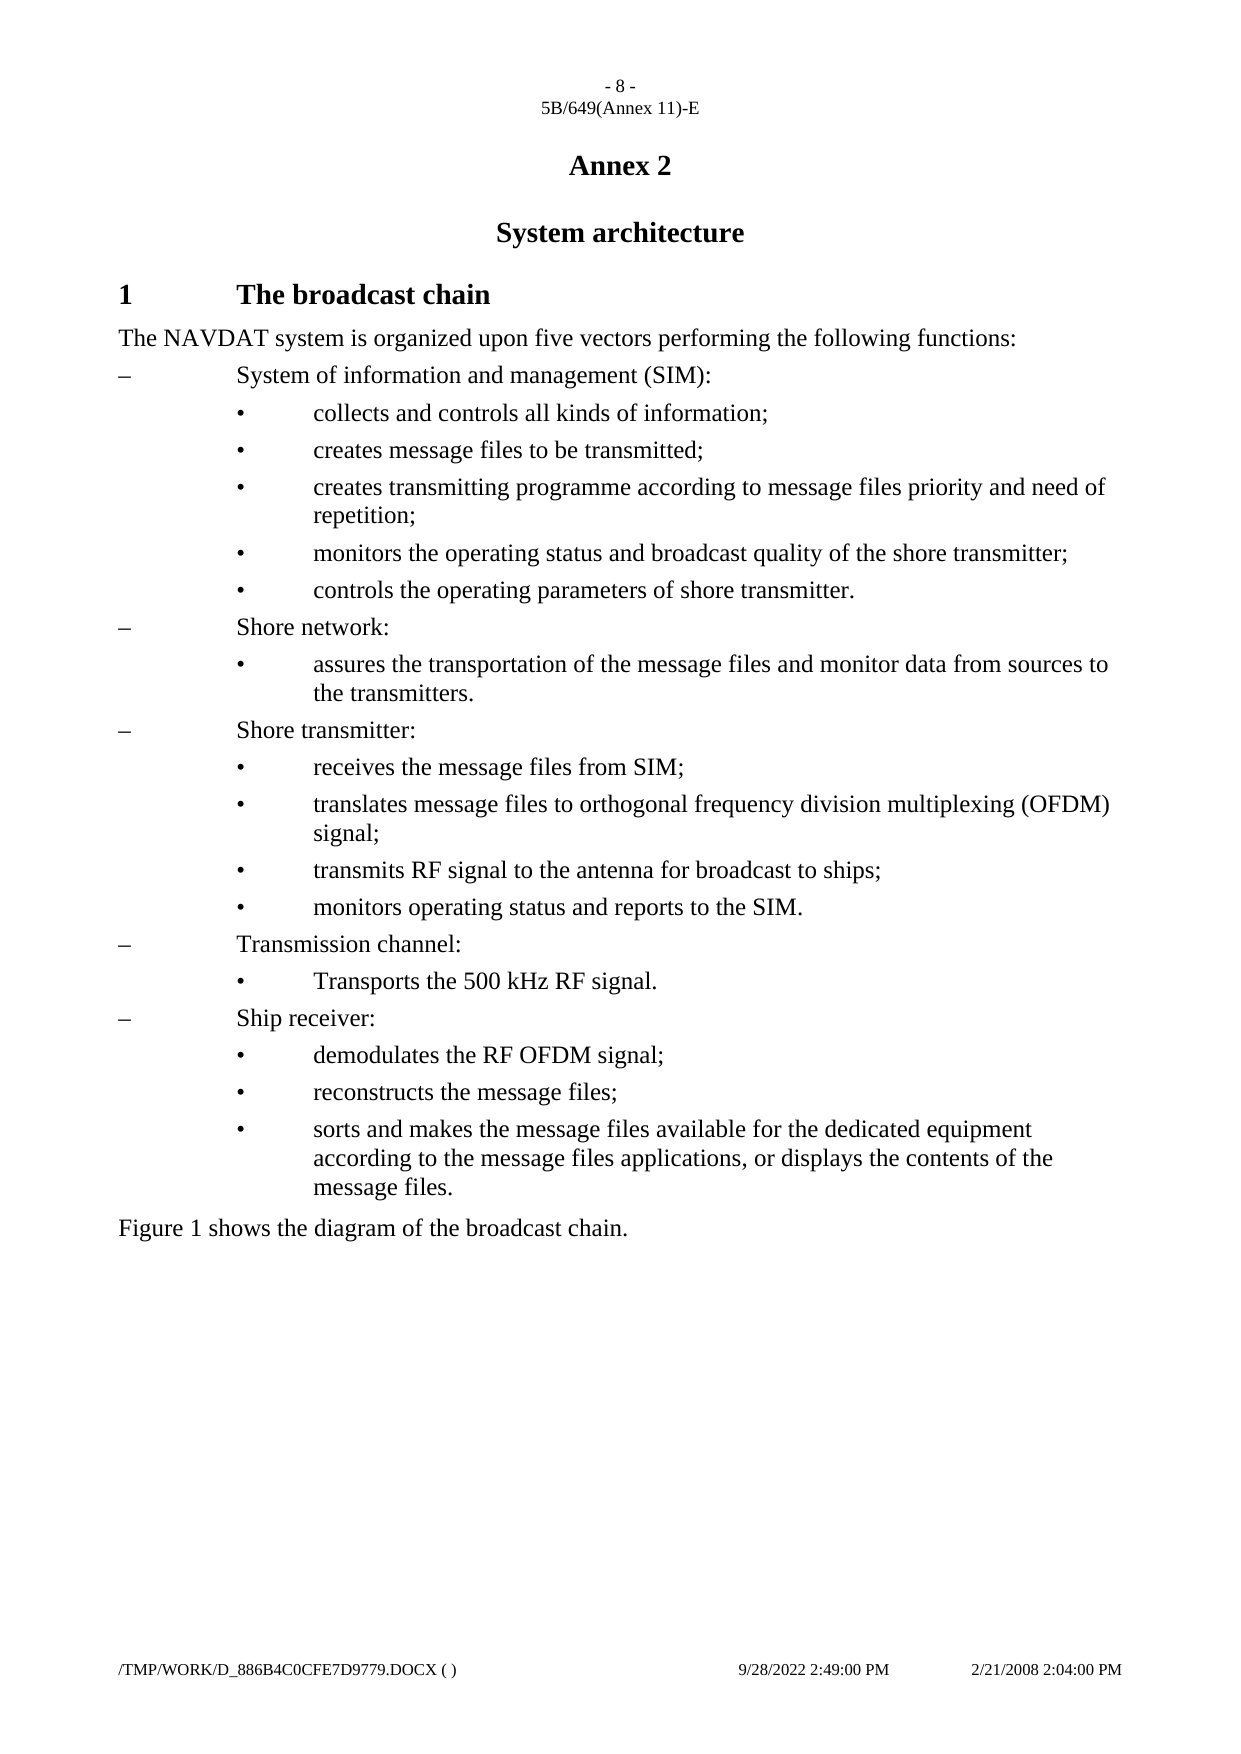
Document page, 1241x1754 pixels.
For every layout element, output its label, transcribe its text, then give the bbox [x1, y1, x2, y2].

text • Transports the 500 kHz RF signal. [236, 966, 1122, 995]
text • monitors operating status and reports to the SIM. [236, 892, 1122, 921]
text – System of information and management (SIM): [118, 361, 1122, 389]
text • demodulates the RF OFDM signal; [236, 1040, 1122, 1069]
text – Ship receiver: [118, 1003, 1122, 1032]
text • transmits RF signal to the antenna for broadcast to ships; [236, 855, 1122, 883]
text • assures the transportation of the message files and monitor data from sources to the transmitters. [236, 649, 1122, 706]
text • creates message files to be transmitted; [236, 435, 1122, 463]
text • monitors the operating status and broadcast quality of the shore transmitter; [236, 538, 1122, 566]
text • creates transmitting programme according to message files priority and need of repetition; [236, 472, 1122, 529]
text • translates message files to orthogonal frequency division multiplexing (OFDM) signal; [236, 789, 1122, 846]
text • receives the message files from SIM; [236, 752, 1122, 781]
text – Shore transmitter: [118, 715, 1122, 743]
text • sorts and makes the message files available for the dedicated equipment according to the message files applications, or displays the contents of the message files. [236, 1114, 1122, 1201]
text • reconstructs the message files; [236, 1077, 1122, 1106]
text • controls the operating parameters of shore transmitter. [236, 575, 1122, 603]
title Annex 2 System architecture [118, 148, 1122, 248]
text The NAVDAT system is organized upon five vectors performing the following functions: [118, 323, 1122, 352]
text – Shore network: [118, 612, 1122, 641]
text • collects and controls all kinds of information; [236, 398, 1122, 426]
subtitle 1 The broadcast chain [118, 277, 1122, 311]
text – Transmission channel: [118, 929, 1122, 958]
text Figure 1 shows the diagram of the broadcast chain. [118, 1213, 1122, 1242]
